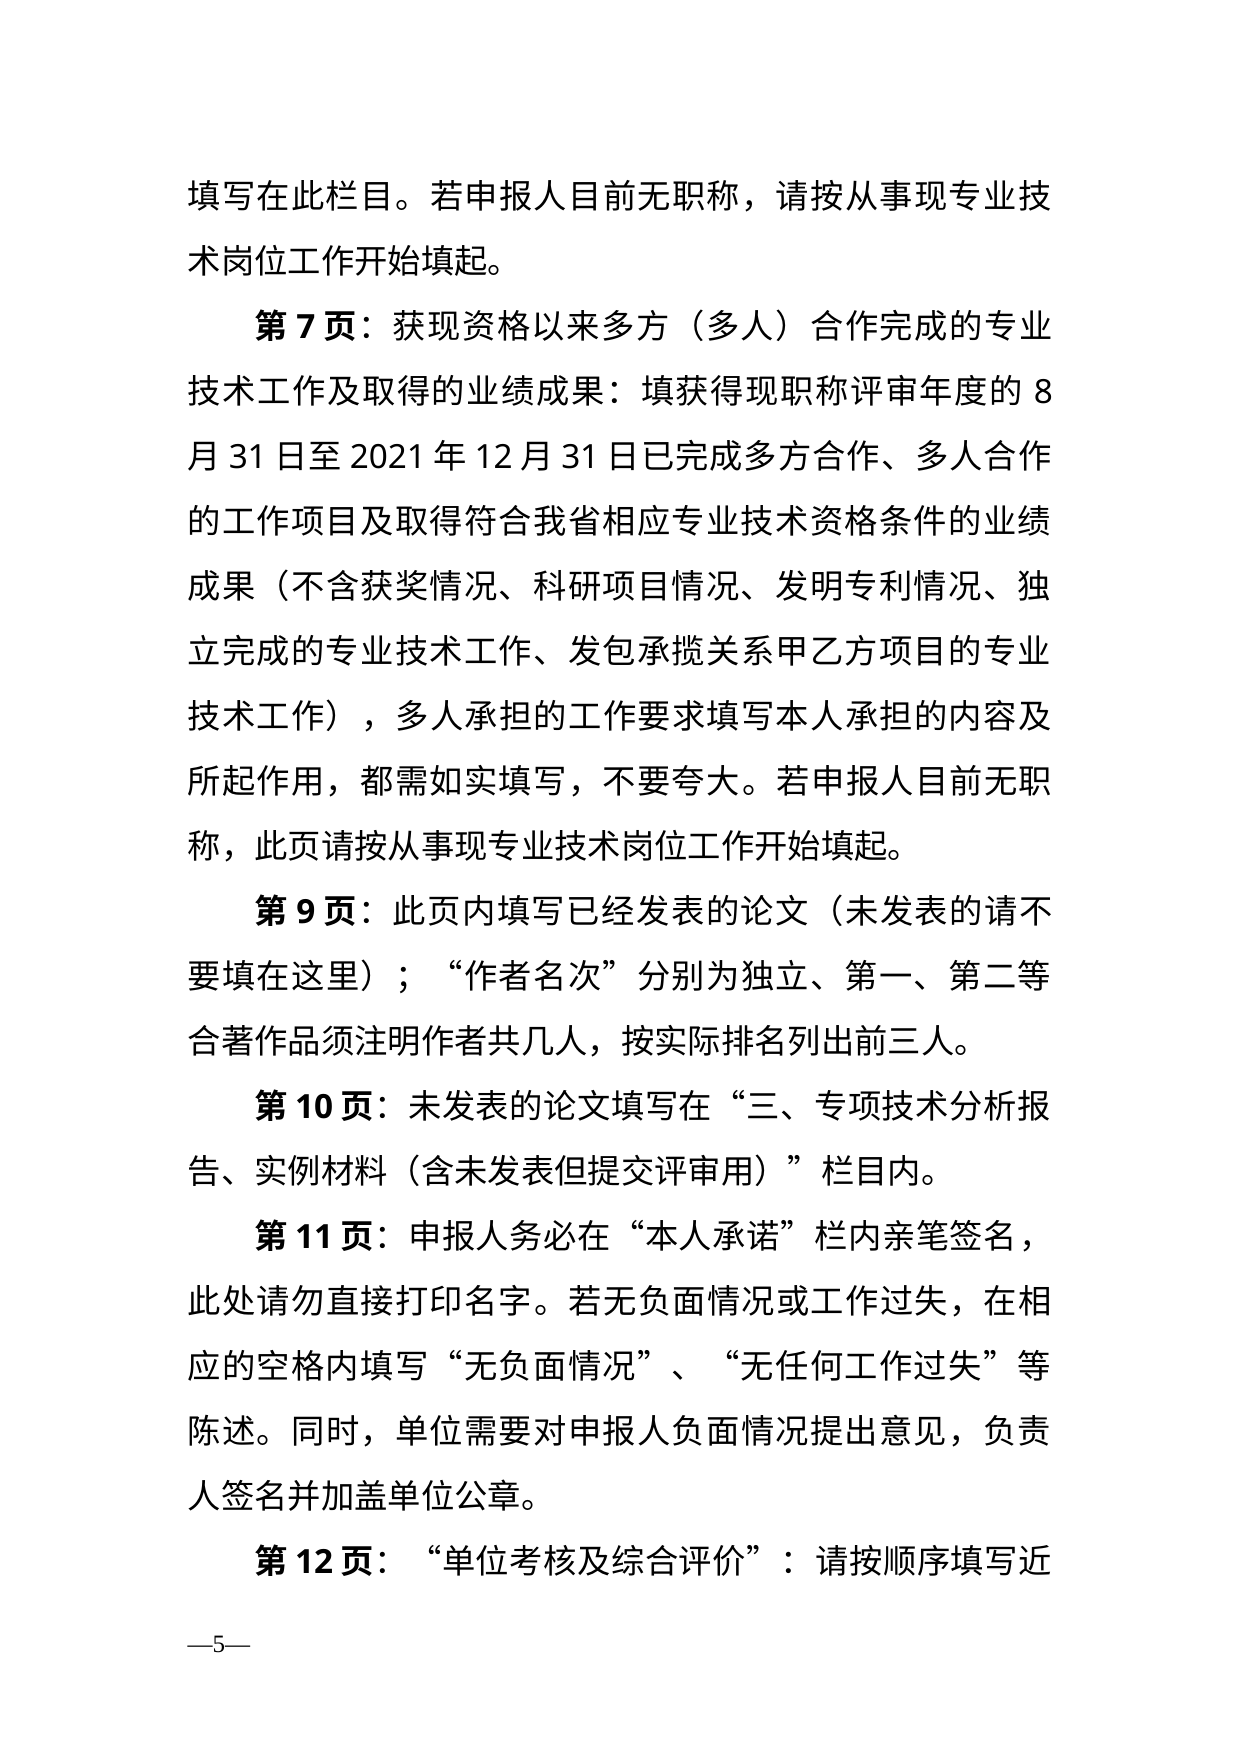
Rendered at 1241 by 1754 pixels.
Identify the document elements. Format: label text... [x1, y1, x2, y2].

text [187, 162, 1053, 292]
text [187, 1527, 1053, 1592]
text 第7页：获现资格以来多方（多人）合作完成的专业技术工作及取得的业绩成果：填获得现职称评审年度的8月31日至2021年12月31日已完成多方合作、多人合作的工作项目及取得符合我省相应专业技术资格条件的业绩成果（不含获奖情况、科研项目情况、发明专利情况、独立完成的专业技术工作、发包承揽关系甲乙方项目的专业技术工作），多人承担的工作要求填写本人承担的内容及所起作用，都需如实填写，不要夸大。若申报人目前无职称，此页请按从事现专业技术岗位工作开始填起。 [187, 292, 1053, 877]
text 第9页：此页内填写已经发表的论文（未发表的请不要填在这里）；“作者名次”分别为独立、第一、第二等。合著作品须注明作者共几人，按实际排名列出前三人。 [187, 877, 1053, 1072]
text 第10页：未发表的论文填写在“三、专项技术分析报告、实例材料（含未发表但提交评审用）”栏目内。 [187, 1072, 1053, 1202]
text 第11页：申报人务必在“本人承诺”栏内亲笔签名，此处请勿直接打印名字。若无负面情况或工作过失，在相应的空格内填写“无负面情况”、“无任何工作过失”等陈述。同时，单位需要对申报人负面情况提出意见，负责人签名并加盖单位公章。 [187, 1202, 1053, 1527]
